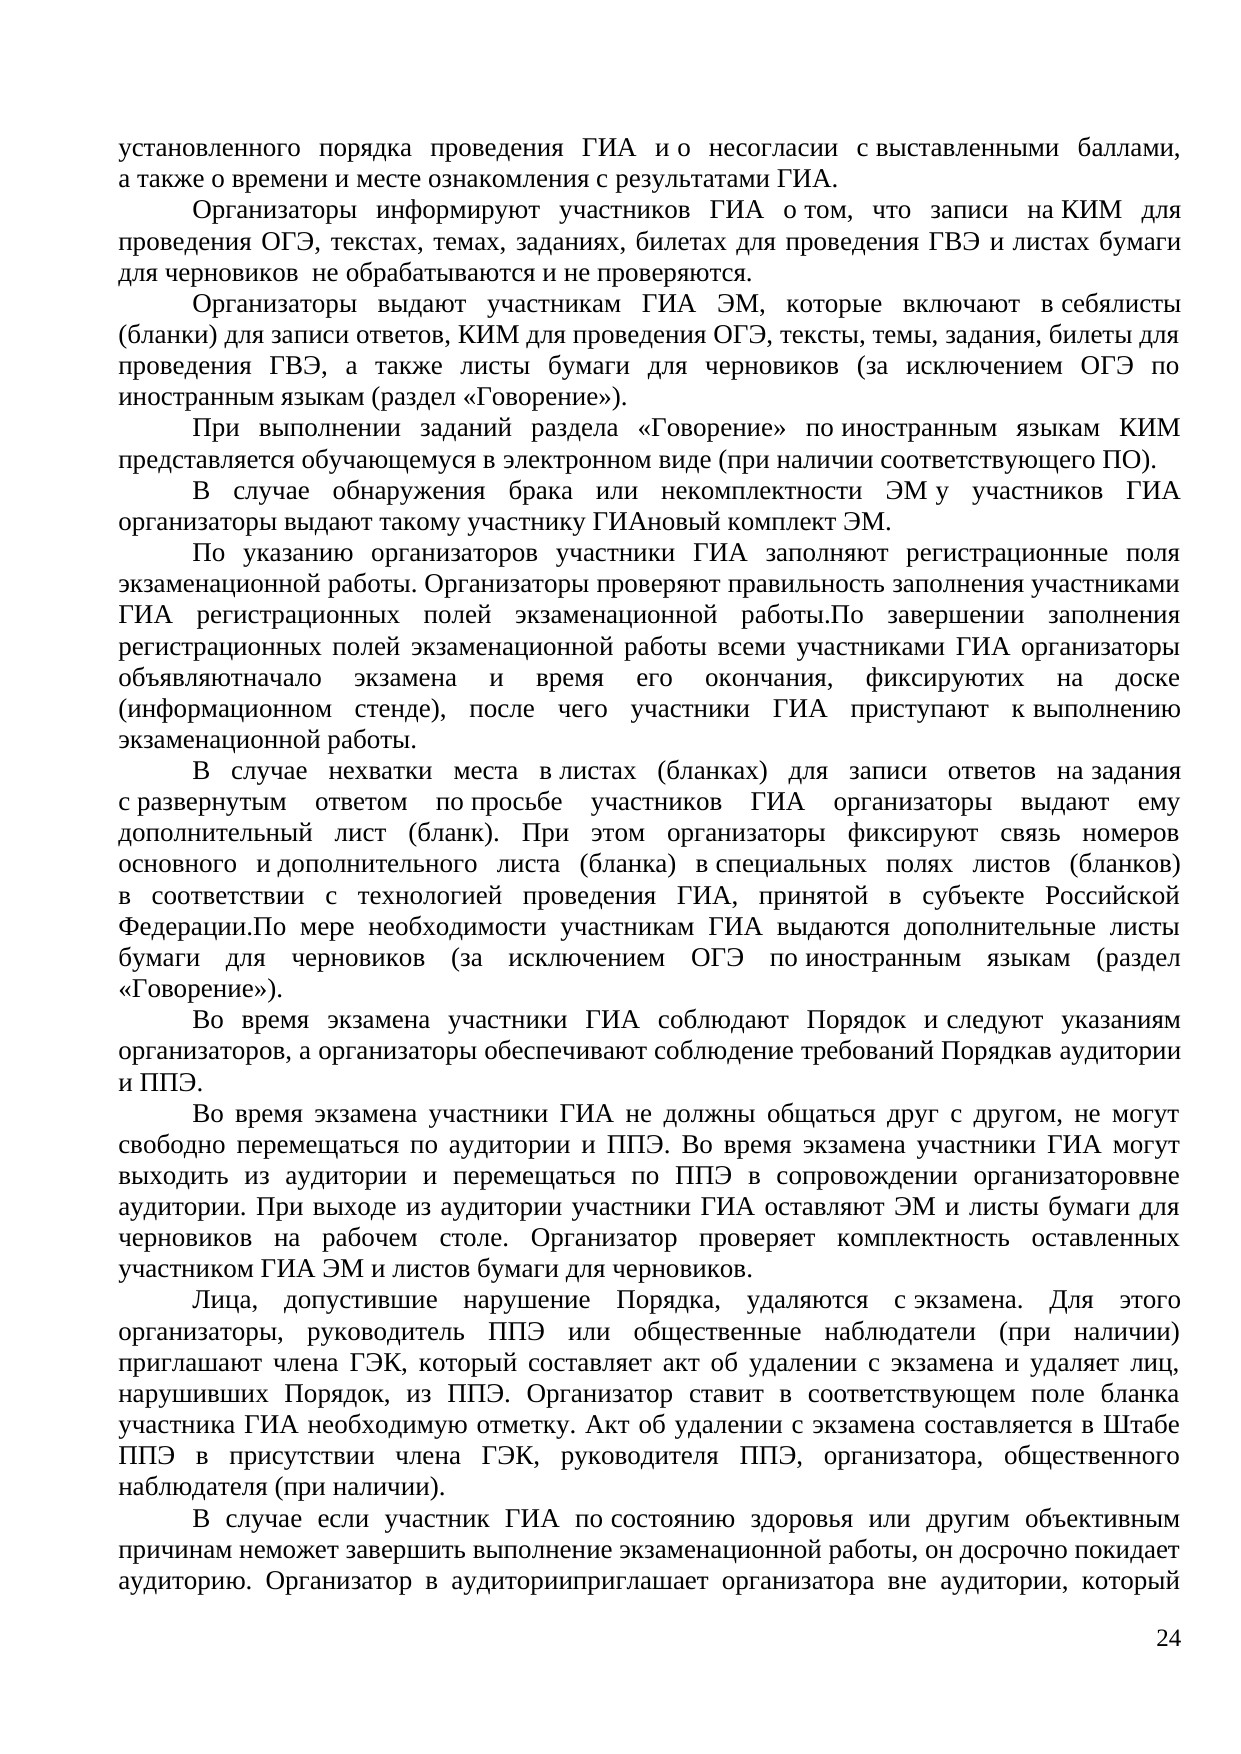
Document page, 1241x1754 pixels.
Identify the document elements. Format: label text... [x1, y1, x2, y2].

text Организаторы информируют участников ГИА о том, что записи на КИМ для проведения ОГЭ, текстах, темах, заданиях, билетах для проведения ГВЭ и листах бумаги для черновиков не обрабатываются и не проверяются. [118, 193, 1181, 287]
text Лица, допустившие нарушение Порядка, удаляются с экзамена. Для этого организаторы, руководитель ППЭ или общественные наблюдатели (при наличии) приглашают члена ГЭК, который составляет акт об удалении с экзамена и удаляет лиц, нарушивших Порядок, из ППЭ. Организатор ставит в соответствующем поле бланка участника ГИА необходимую отметку. Акт об удалении с экзамена составляется в Штабе ППЭ в присутствии члена ГЭК, руководителя ППЭ, организатора, общественного наблюдателя (при наличии). [118, 1284, 1181, 1502]
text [118, 1502, 1181, 1595]
text В случае обнаружения брака или некомплектности ЭМ у участников ГИА организаторы выдают такому участнику ГИАновый комплект ЭМ. [118, 474, 1181, 536]
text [118, 131, 1181, 193]
text При выполнении заданий раздела «Говорение» по иностранным языкам КИМ представляется обучающемуся в электронном виде (при наличии соответствующего ПО). [118, 412, 1181, 474]
text Во время экзамена участники ГИА соблюдают Порядок и следуют указаниям организаторов, а организаторы обеспечивают соблюдение требований Порядкав аудитории и ППЭ. [118, 1003, 1181, 1097]
text По указанию организаторов участники ГИА заполняют регистрационные поля экзаменационной работы. Организаторы проверяют правильность заполнения участниками ГИА регистрационных полей экзаменационной работы.По завершении заполнения регистрационных полей экзаменационной работы всеми участниками ГИА организаторы объявляютначало экзамена и время его окончания, фиксируютих на доске (информационном стенде), после чего участники ГИА приступают к выполнению экзаменационной работы. [118, 536, 1181, 754]
text В случае нехватки места в листах (бланках) для записи ответов на задания с развернутым ответом по просьбе участников ГИА организаторы выдают ему дополнительный лист (бланк). При этом организаторы фиксируют связь номеров основного и дополнительного листа (бланка) в специальных полях листов (бланков) в соответствии с технологией проведения ГИА, принятой в субъекте Российской Федерации.По мере необходимости участникам ГИА выдаются дополнительные листы бумаги для черновиков (за исключением ОГЭ по иностранным языкам (раздел «Говорение»). [118, 754, 1181, 1003]
text Организаторы выдают участникам ГИА ЭМ, которые включают в себялисты (бланки) для записи ответов, КИМ для проведения ОГЭ, тексты, темы, задания, билеты для проведения ГВЭ, а также листы бумаги для черновиков (за исключением ОГЭ по иностранным языкам (раздел «Говорение»). [118, 287, 1181, 412]
text Во время экзамена участники ГИА не должны общаться друг с другом, не могут свободно перемещаться по аудитории и ППЭ. Во время экзамена участники ГИА могут выходить из аудитории и перемещаться по ППЭ в сопровождении организатороввне аудитории. При выходе из аудитории участники ГИА оставляют ЭМ и листы бумаги для черновиков на рабочем столе. Организатор проверяет комплектность оставленных участником ГИА ЭМ и листов бумаги для черновиков. [118, 1097, 1181, 1284]
